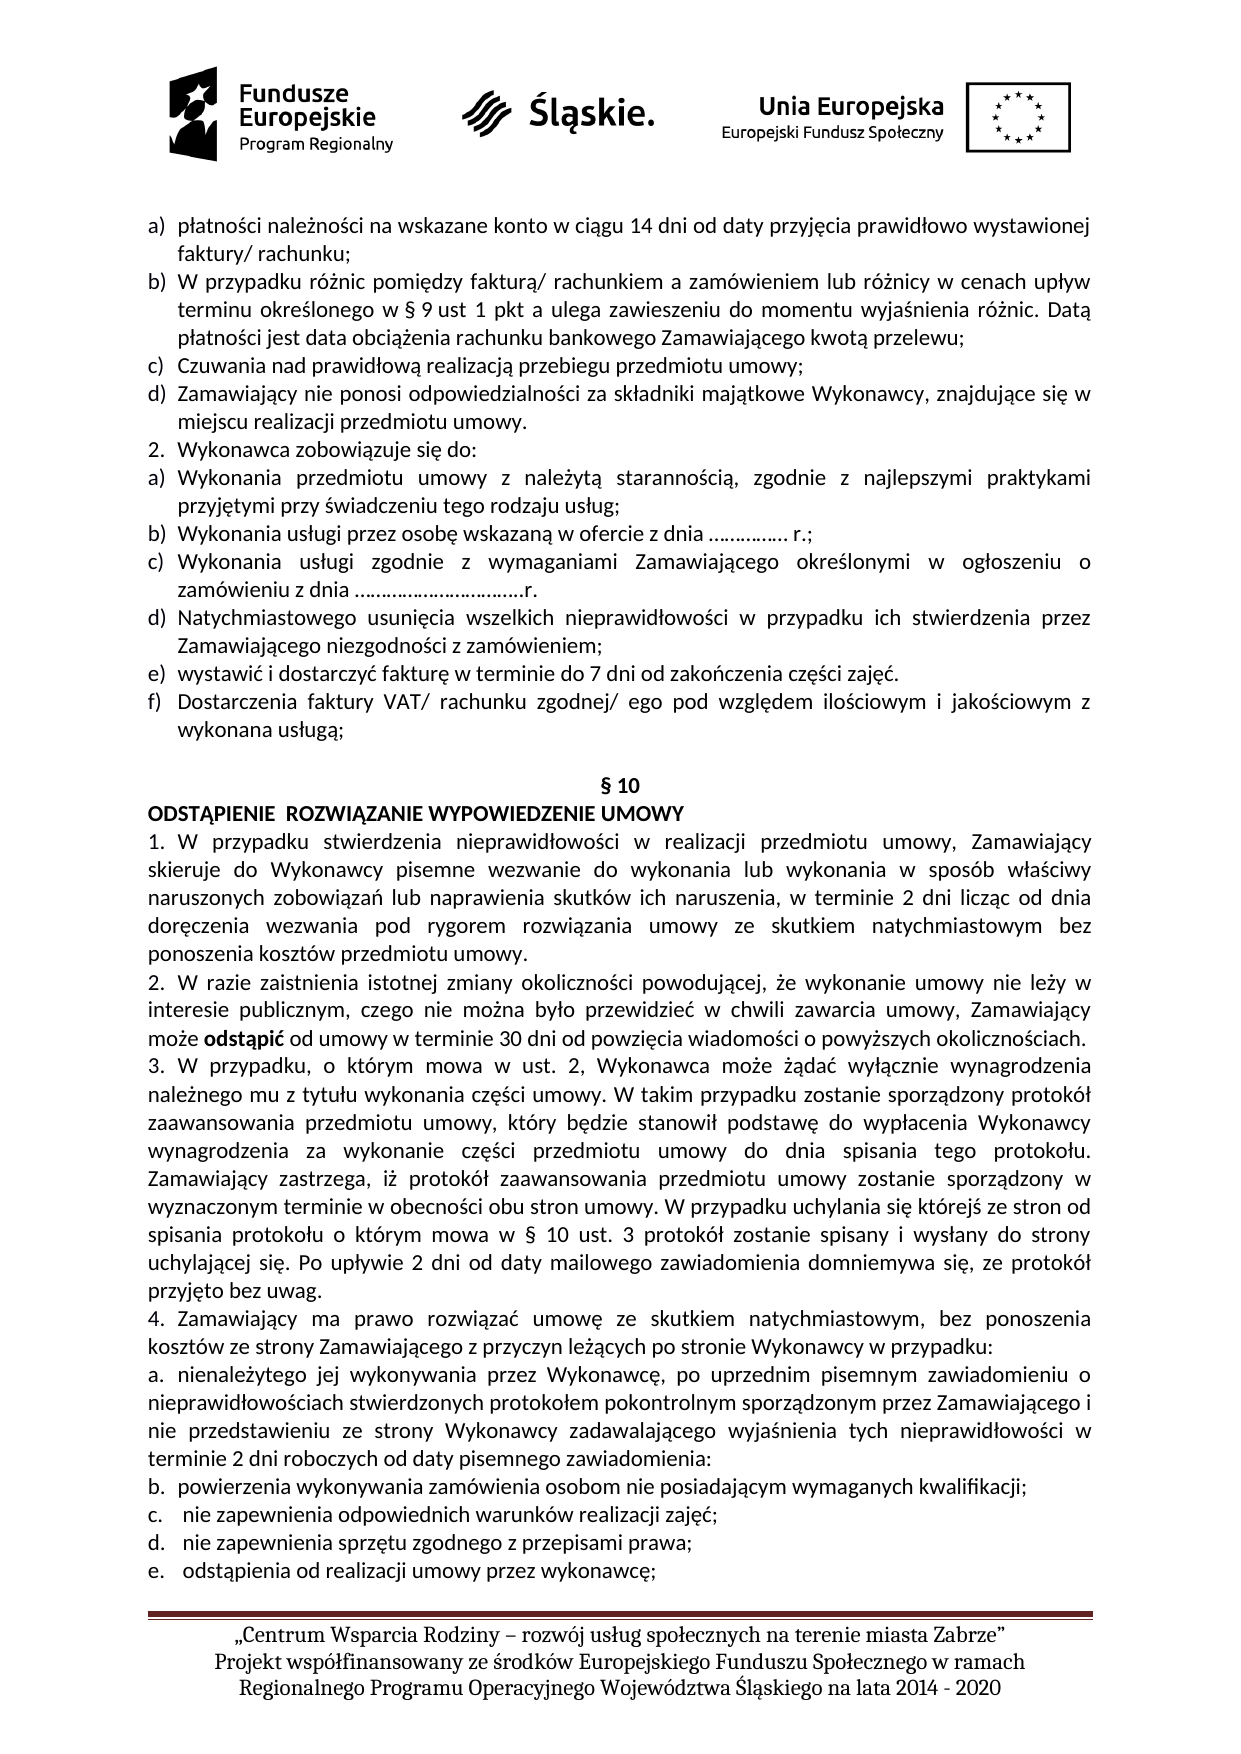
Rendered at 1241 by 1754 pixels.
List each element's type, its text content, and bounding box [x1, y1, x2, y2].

list Wykonania usługi zgodnie z wymaganiami Zamawiającego określonymi w ogłoszeniu o zamówieniu z dnia …………………………..r. [148, 547, 1093, 603]
list nienależytego jej wykonywania przez Wykonawcę, po uprzednim pisemnym zawiadomieniu o nieprawidłowościach stwierdzonych protokołem pokontrolnym sporządzonym przez Zamawiającego i nie przedstawieniu ze strony Wykonawcy zadawalającego wyjaśnienia tych nieprawidłowości w terminie 2 dni roboczych od daty pisemnego zawiadomienia: [148, 1360, 1093, 1472]
list Czuwania nad prawidłową realizacją przebiegu przedmiotu umowy; [148, 351, 1093, 379]
list powierzenia wykonywania zamówienia osobom nie posiadającym wymaganych kwalifikacji; [148, 1472, 1093, 1500]
list Wykonawca zobowiązuje się do: [148, 435, 1093, 463]
list nie zapewnienia odpowiednich warunków realizacji zajęć; [148, 1500, 1093, 1528]
list płatności należności na wskazane konto w ciągu 14 dni od daty przyjęcia prawidłowo wystawionej faktury/ rachunku; [148, 211, 1093, 267]
list Dostarczenia faktury VAT/ rachunku zgodnej/ ego pod względem ilościowym i jakościowym z wykonana usługą; [148, 687, 1093, 743]
list Natychmiastowego usunięcia wszelkich nieprawidłowości w przypadku ich stwierdzenia przez Zamawiającego niezgodności z zamówieniem; [148, 603, 1093, 659]
list nie zapewnienia sprzętu zgodnego z przepisami prawa; [148, 1528, 1093, 1556]
list W przypadku stwierdzenia nieprawidłowości w realizacji przedmiotu umowy, Zamawiający skieruje do Wykonawcy pisemne wezwanie do wykonania lub wykonania w sposób właściwy naruszonych zobowiązań lub naprawienia skutków ich naruszenia, w terminie 2 dni licząc od dnia doręczenia wezwania pod rygorem rozwiązania umowy ze skutkiem natychmiastowym bez ponoszenia kosztów przedmiotu umowy. [148, 827, 1093, 968]
list Wykonania przedmiotu umowy z należytą starannością, zgodnie z najlepszymi praktykami przyjętymi przy świadczeniu tego rodzaju usług; [148, 463, 1093, 519]
list W przypadku, o którym mowa w ust. 2, Wykonawca może żądać wyłącznie wynagrodzenia należnego mu z tytułu wykonania części umowy. W takim przypadku zostanie sporządzony protokół zaawansowania przedmiotu umowy, który będzie stanowił podstawę do wypłacenia Wykonawcy wynagrodzenia za wykonanie części przedmiotu umowy do dnia spisania tego protokołu. Zamawiający zastrzega, iż protokół zaawansowania przedmiotu umowy zostanie sporządzony w wyznaczonym terminie w obecności obu stron umowy. W przypadku uchylania się którejś ze stron od spisania protokołu o którym mowa w § 10 ust. 3 protokół zostanie spisany i wysłany do strony uchylającej się. Po upływie 2 dni od daty mailowego zawiadomienia domniemywa się, ze protokół przyjęto bez uwag. [148, 1052, 1093, 1304]
list wystawić i dostarczyć fakturę w terminie do 7 dni od zakończenia części zajęć. [148, 659, 1093, 687]
picture [147, 44, 1093, 183]
list W razie zaistnienia istotnej zmiany okoliczności powodującej, że wykonanie umowy nie leży w interesie publicznym, czego nie można było przewidzieć w chwili zawarcia umowy, Zamawiający może odstąpić od umowy w terminie 30 dni od powzięcia wiadomości o powyższych okolicznościach. [148, 968, 1093, 1052]
list Zamawiający ma prawo rozwiązać umowę ze skutkiem natychmiastowym, bez ponoszenia kosztów ze strony Zamawiającego z przyczyn leżących po stronie Wykonawcy w przypadku: [148, 1304, 1093, 1360]
text § 10 [148, 771, 1093, 799]
list odstąpienia od realizacji umowy przez wykonawcę; [148, 1556, 1093, 1584]
list Wykonania usługi przez osobę wskazaną w ofercie z dnia …………… r.; [148, 519, 1093, 547]
list Zamawiający nie ponosi odpowiedzialności za składniki majątkowe Wykonawcy, znajdujące się w miejscu realizacji przedmiotu umowy. [148, 379, 1093, 435]
list W przypadku różnic pomiędzy fakturą/ rachunkiem a zamówieniem lub różnicy w cenach upływ terminu określonego w § 9 ust 1 pkt a ulega zawieszeniu do momentu wyjaśnienia różnic. Datą płatności jest data obciążenia rachunku bankowego Zamawiającego kwotą przelewu; [148, 267, 1093, 351]
text ODSTĄPIENIE ROZWIĄZANIE WYPOWIEDZENIE UMOWY [148, 799, 1093, 827]
